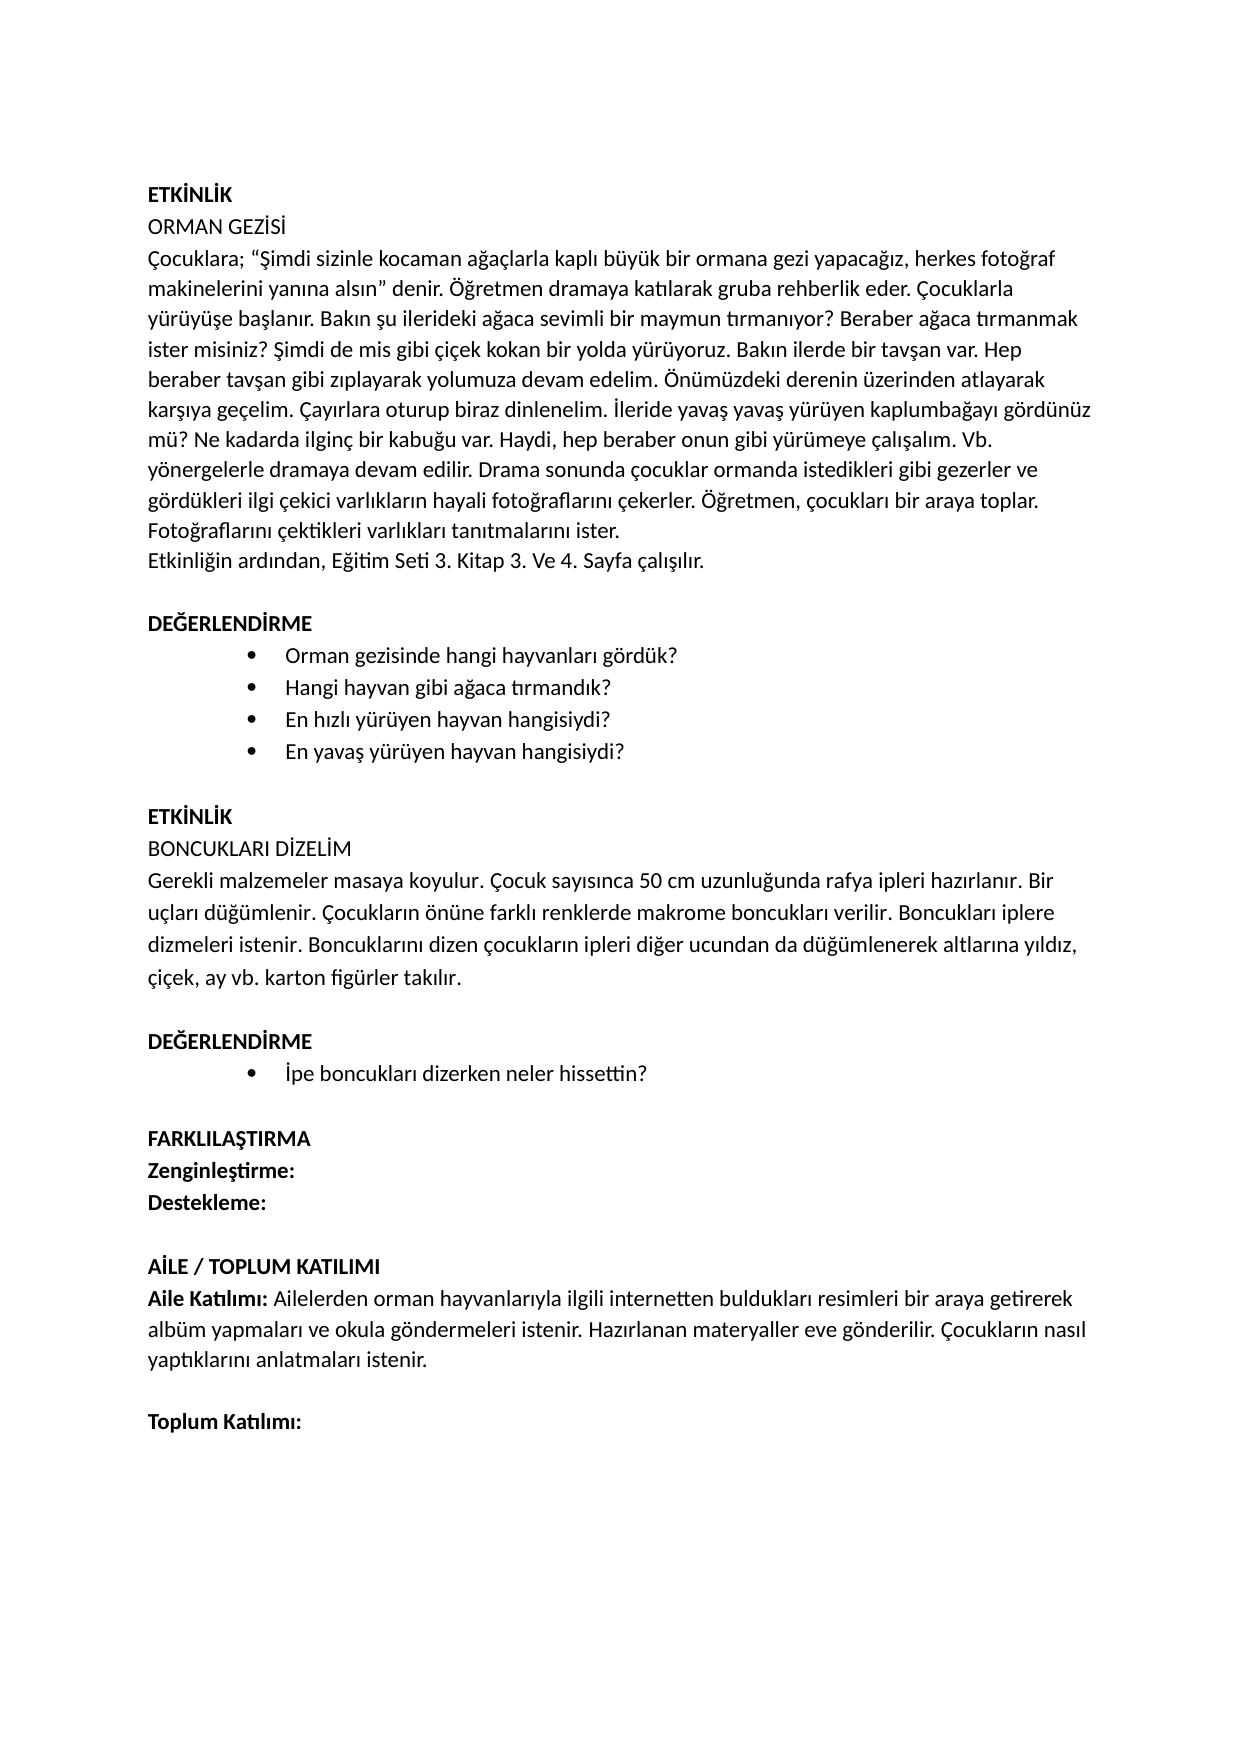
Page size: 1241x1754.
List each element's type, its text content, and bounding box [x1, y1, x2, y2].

text ETKİNLİK [148, 802, 1093, 830]
text FARKLILAŞTIRMA [148, 1124, 1093, 1152]
text AİLE / TOPLUM KATILIMI [148, 1252, 1093, 1280]
text DEĞERLENDİRME [148, 1027, 1093, 1055]
text ETKİNLİK [148, 180, 1093, 208]
list En hızlı yürüyen hayvan hangisiydi? [248, 705, 1093, 733]
text Toplum Katılımı: [148, 1407, 1093, 1435]
text Çocuklara; “Şimdi sizinle kocaman ağaçlarla kaplı büyük bir ormana gezi yapacağız, herkes fotoğraf makinelerini yanına alsın” denir. Öğretmen dramaya katılarak gruba rehberlik eder. Çocuklarla yürüyüşe başlanır. Bakın şu ilerideki ağaca sevimli bir maymun tırmanıyor? Beraber ağaca tırmanmak ister misiniz? Şimdi de mis gibi çiçek kokan bir yolda yürüyoruz. Bakın ilerde bir tavşan var. Hep beraber tavşan gibi zıplayarak yolumuza devam edelim. Önümüzdeki derenin üzerinden atlayarak karşıya geçelim. Çayırlara oturup biraz dinlenelim. İleride yavaş yavaş yürüyen kaplumbağayı gördünüz mü? Ne kadarda ilginç bir kabuğu var. Haydi, hep beraber onun gibi yürümeye çalışalım. Vb. yönergelerle dramaya devam edilir. Drama sonunda çocuklar ormanda istedikleri gibi gezerler ve gördükleri ilgi çekici varlıkların hayali fotoğraflarını çekerler. Öğretmen, çocukları bir araya toplar. Fotoğraflarını çektikleri varlıkları tanıtmalarını ister. [148, 244, 1093, 544]
text BONCUKLARI DİZELİM [148, 834, 1093, 862]
text Aile Katılımı: Ailelerden orman hayvanlarıyla ilgili internetten buldukları resimleri bir araya getirerek albüm yapmaları ve okula göndermeleri istenir. Hazırlanan materyaller eve gönderilir. Çocukların nasıl yaptıklarını anlatmaları istenir. [148, 1284, 1093, 1373]
list Hangi hayvan gibi ağaca tırmandık? [248, 673, 1093, 701]
list Orman gezisinde hangi hayvanları gördük? [248, 641, 1093, 669]
text Etkinliğin ardından, Eğitim Seti 3. Kitap 3. Ve 4. Sayfa çalışılır. [148, 546, 1093, 574]
text DEĞERLENDİRME [148, 609, 1093, 637]
text Destekleme: [148, 1188, 1093, 1216]
text Zenginleştirme: [148, 1156, 1093, 1184]
list En yavaş yürüyen hayvan hangisiydi? [248, 737, 1093, 765]
text ORMAN GEZİSİ [148, 212, 1093, 240]
list Gerekli malzemeler masaya koyulur. Çocuk sayısınca 50 cm uzunluğunda rafya ipleri hazırlanır. Bir uçları düğümlenir. Çocukların önüne farklı renklerde makrome boncukları verilir. Boncukları iplere dizmeleri istenir. Boncuklarını dizen çocukların ipleri diğer ucundan da düğümlenerek altlarına yıldız, çiçek, ay vb. karton figürler takılır. [148, 866, 1093, 991]
list İpe boncukları dizerken neler hissettin? [248, 1059, 1093, 1087]
